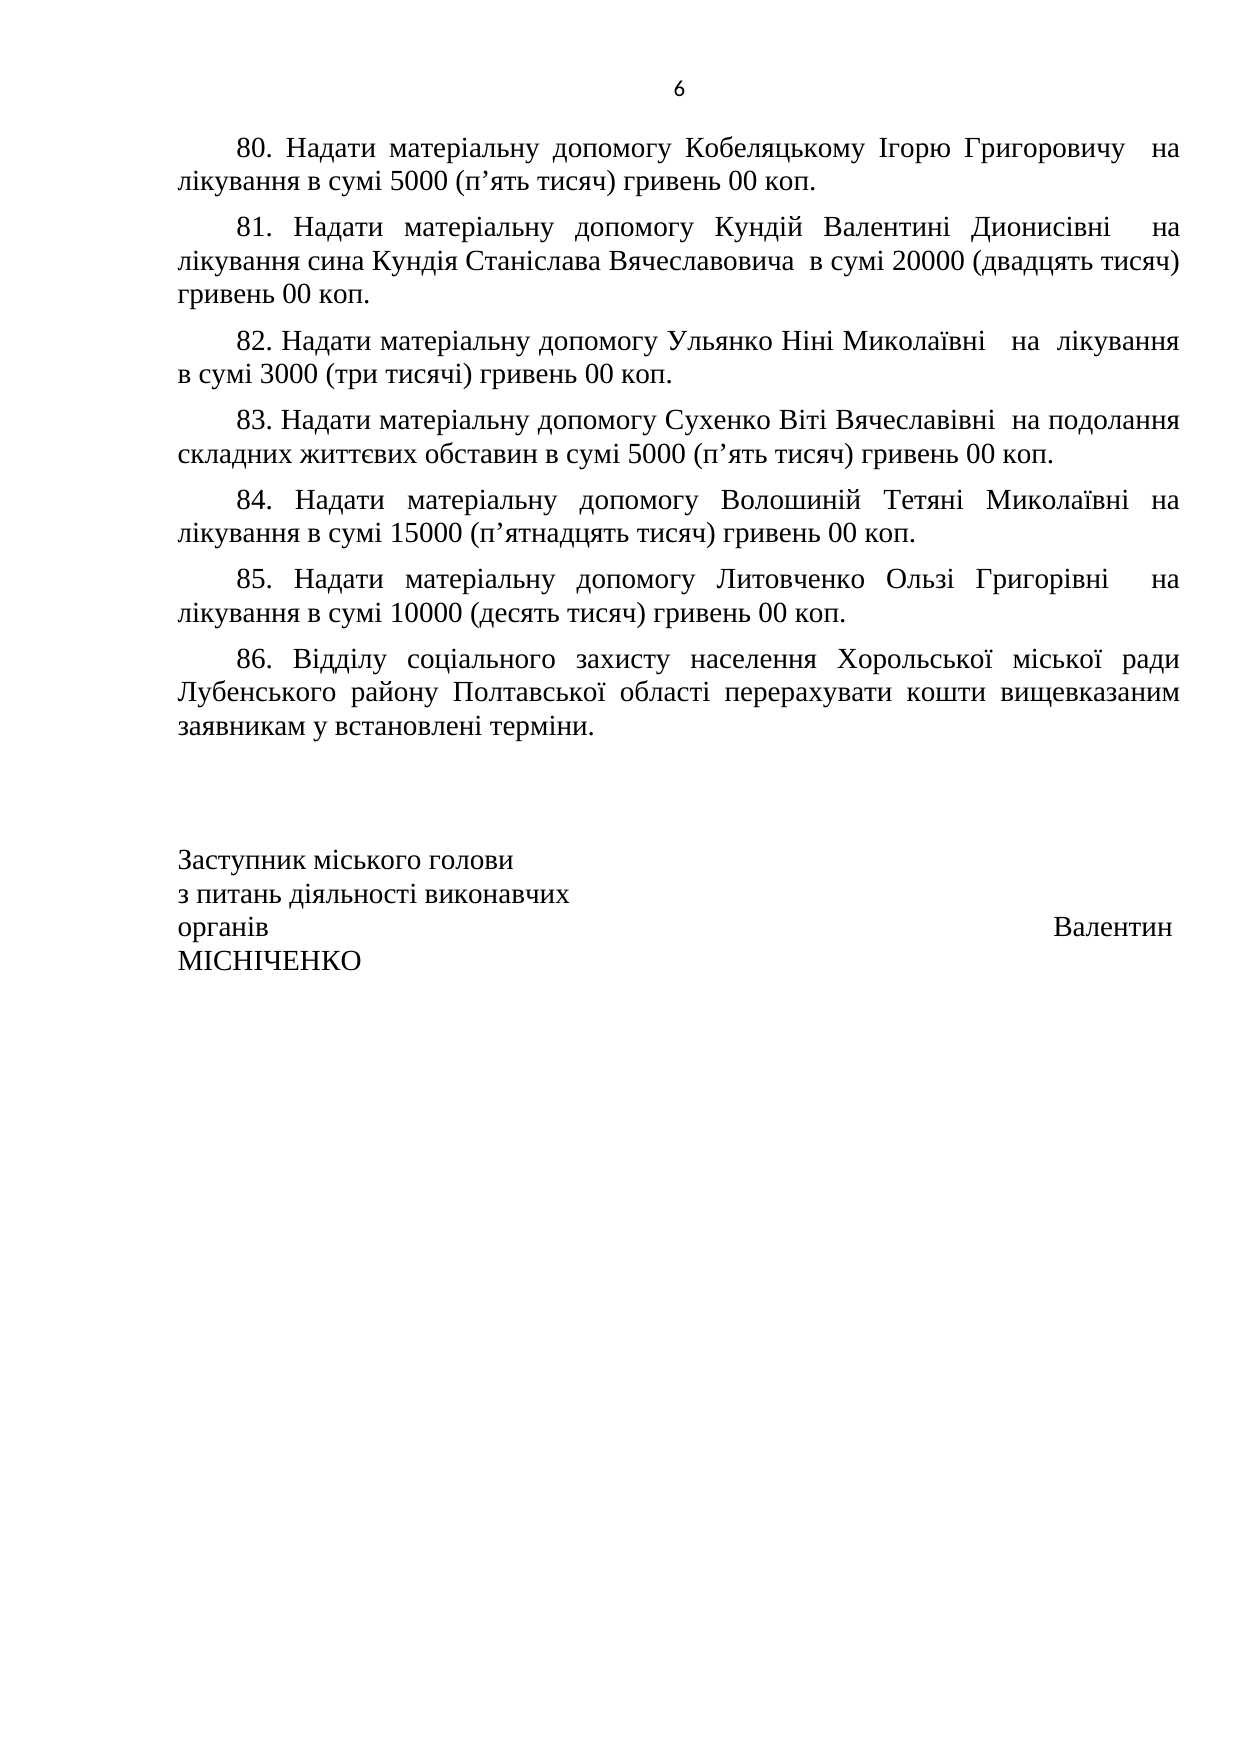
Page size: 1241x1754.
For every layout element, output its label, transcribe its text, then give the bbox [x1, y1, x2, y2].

text 84. Надати матеріальну допомогу Волошиній Тетяні Миколаївні на лікування в сумі 15000 (п’ятнадцять тисяч) гривень 00 коп. [177, 482, 1181, 549]
text 81. Надати матеріальну допомогу Кундій Валентині Дионисівні на лікування сина Кундія Станіслава Вячеславовича в сумі 20000 (двадцять тисяч) гривень 00 коп. [177, 209, 1181, 310]
text органів Валентин МІСНІЧЕНКО [177, 909, 1181, 976]
text 80. Надати матеріальну допомогу Кобеляцькому Ігорю Григоровичу на лікування в сумі 5000 (п’ять тисяч) гривень 00 коп. [177, 130, 1181, 197]
text Заступник міського голови [177, 842, 1181, 876]
text 82. Надати матеріальну допомогу Ульянко Ніні Миколаївні на лікування в сумі 3000 (три тисячі) гривень 00 коп. [177, 323, 1181, 390]
text 83. Надати матеріальну допомогу Сухенко Віті Вячеславівні на подолання складних життєвих обставин в сумі 5000 (п’ять тисяч) гривень 00 коп. [177, 402, 1181, 469]
text 86. Відділу соціального захисту населення Хорольської міської ради Лубенського району Полтавської області перерахувати кошти вищевказаним заявникам у встановлені терміни. [177, 641, 1181, 742]
text з питань діяльності виконавчих [177, 876, 1181, 909]
text 85. Надати матеріальну допомогу Литовченко Ользі Григорівні на лікування в сумі 10000 (десять тисяч) гривень 00 коп. [177, 561, 1181, 628]
